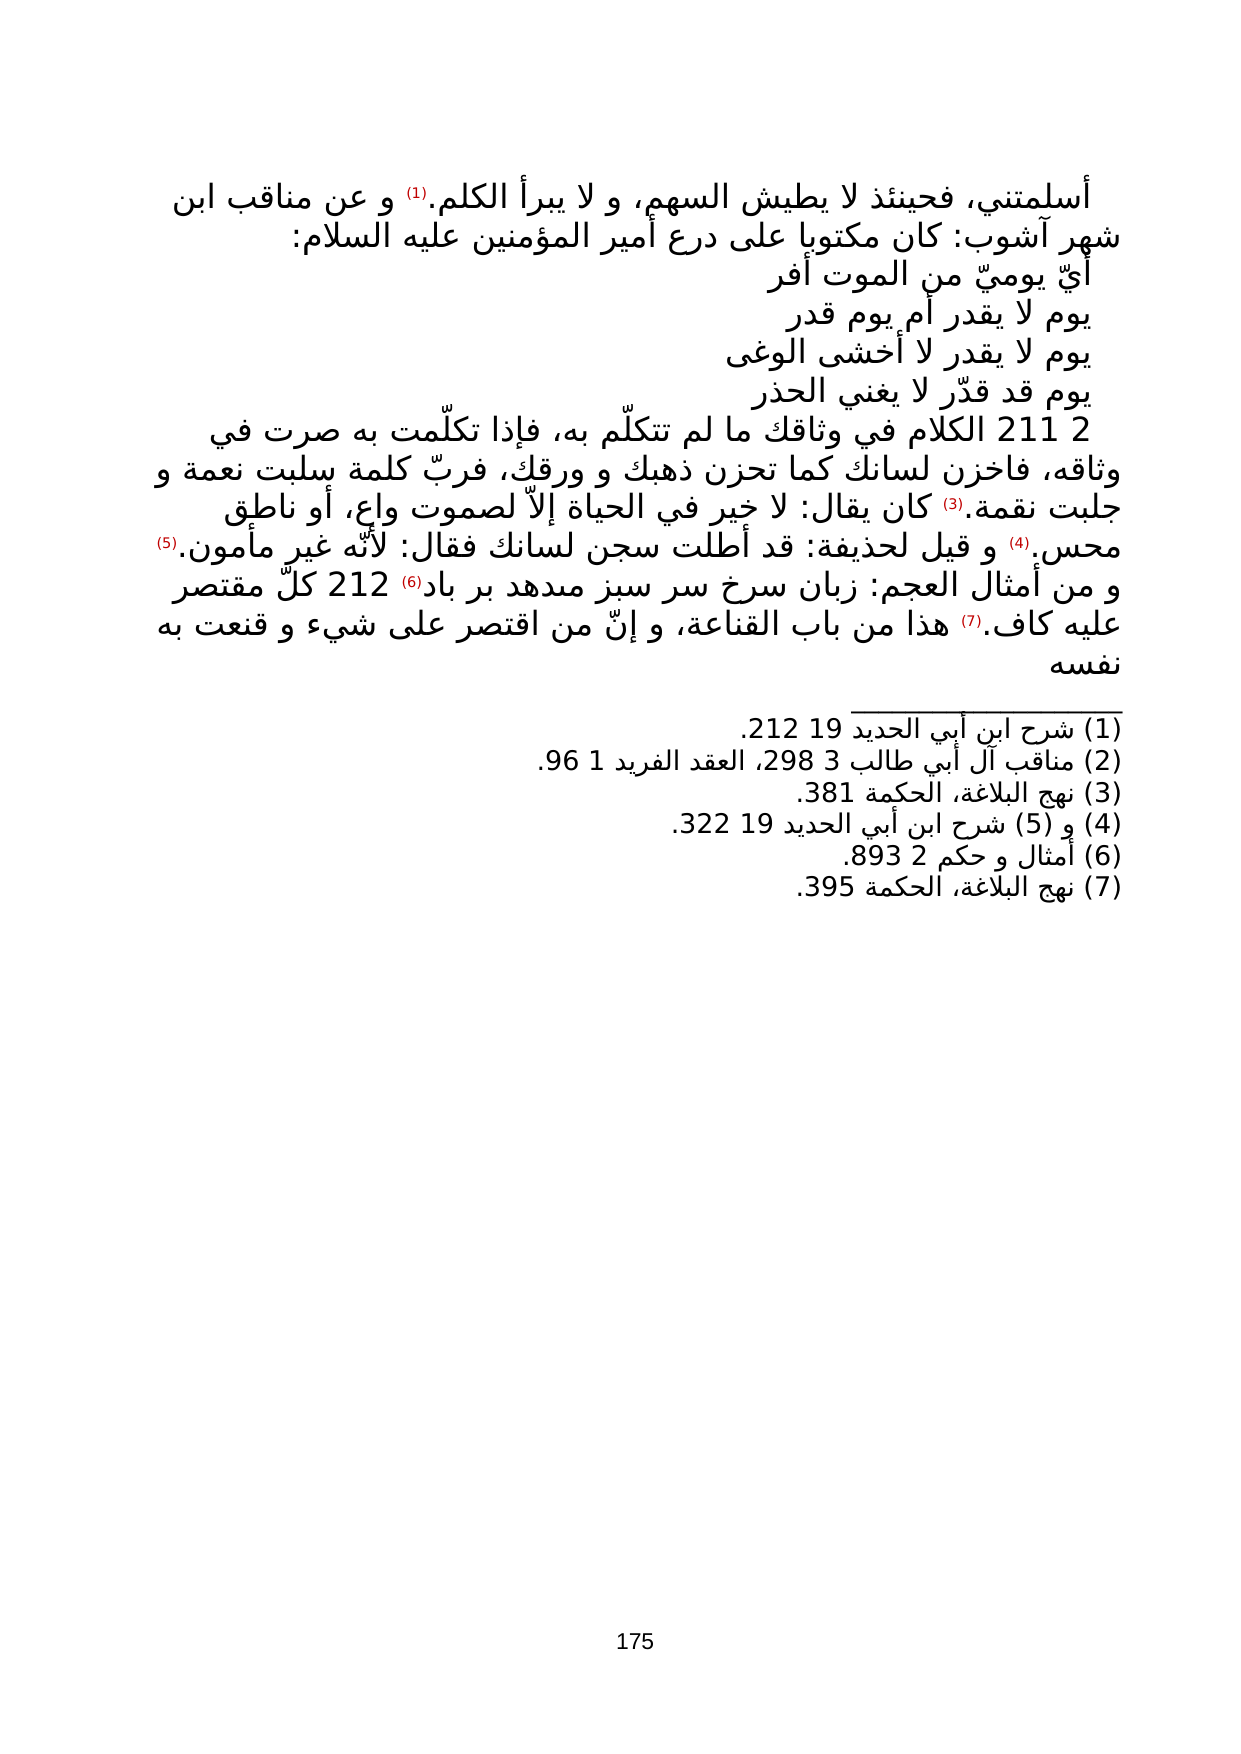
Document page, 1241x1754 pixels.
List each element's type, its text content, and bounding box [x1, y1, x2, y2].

text ____________________ [148, 682, 1122, 714]
text (1) شرح ابن أبي الحديد 19 212. [148, 714, 1122, 745]
text أيّ يوميّ من الموت أفر [148, 255, 1122, 294]
text أسلمتني، فحينئذ لا يطيش السهم، و لا يبرأ الكلم.(1) و عن مناقب ابن شهر آشوب: كان مكتوبا على درع أمير المؤمنين عليه السلام: [148, 177, 1122, 255]
text يوم قد قدّر لا يغني الحذر [148, 371, 1122, 410]
text 2 211 الكلام في وثاقك ما لم تتكلّم به، فإذا تكلّمت به صرت في وثاقه، فاخزن لسانك كما تحزن ذهبك و ورقك، فربّ كلمة سلبت نعمة و جلبت نقمة.(3) كان يقال: لا خير في الحياة إلاّ لصموت واع، أو ناطق محس.(4) و قيل لحذيفة: قد أطلت سجن لسانك فقال: لأنّه غير مأمون.(5) و من أمثال العجم: زبان سرخ سر سبز مى‏دهد بر باد(6) 212 كلّ مقتصر عليه كاف.(7) هذا من باب القناعة، و إنّ من اقتصر على شي‏ء و قنعت به نفسه [148, 410, 1122, 682]
text (6) أمثال و حكم 2 893. [148, 840, 1122, 872]
text (7) نهج البلاغة، الحكمة 395. [148, 872, 1122, 903]
text يوم لا يقدر أم يوم قدر [148, 294, 1122, 333]
text (4) و (5) شرح ابن أبي الحديد 19 322. [148, 808, 1122, 840]
text (2) مناقب آل أبي طالب 3 298، العقد الفريد 1 96. [148, 745, 1122, 777]
text (3) نهج البلاغة، الحكمة 381. [148, 777, 1122, 808]
text يوم لا يقدر لا أخشى الوغى [148, 333, 1122, 371]
